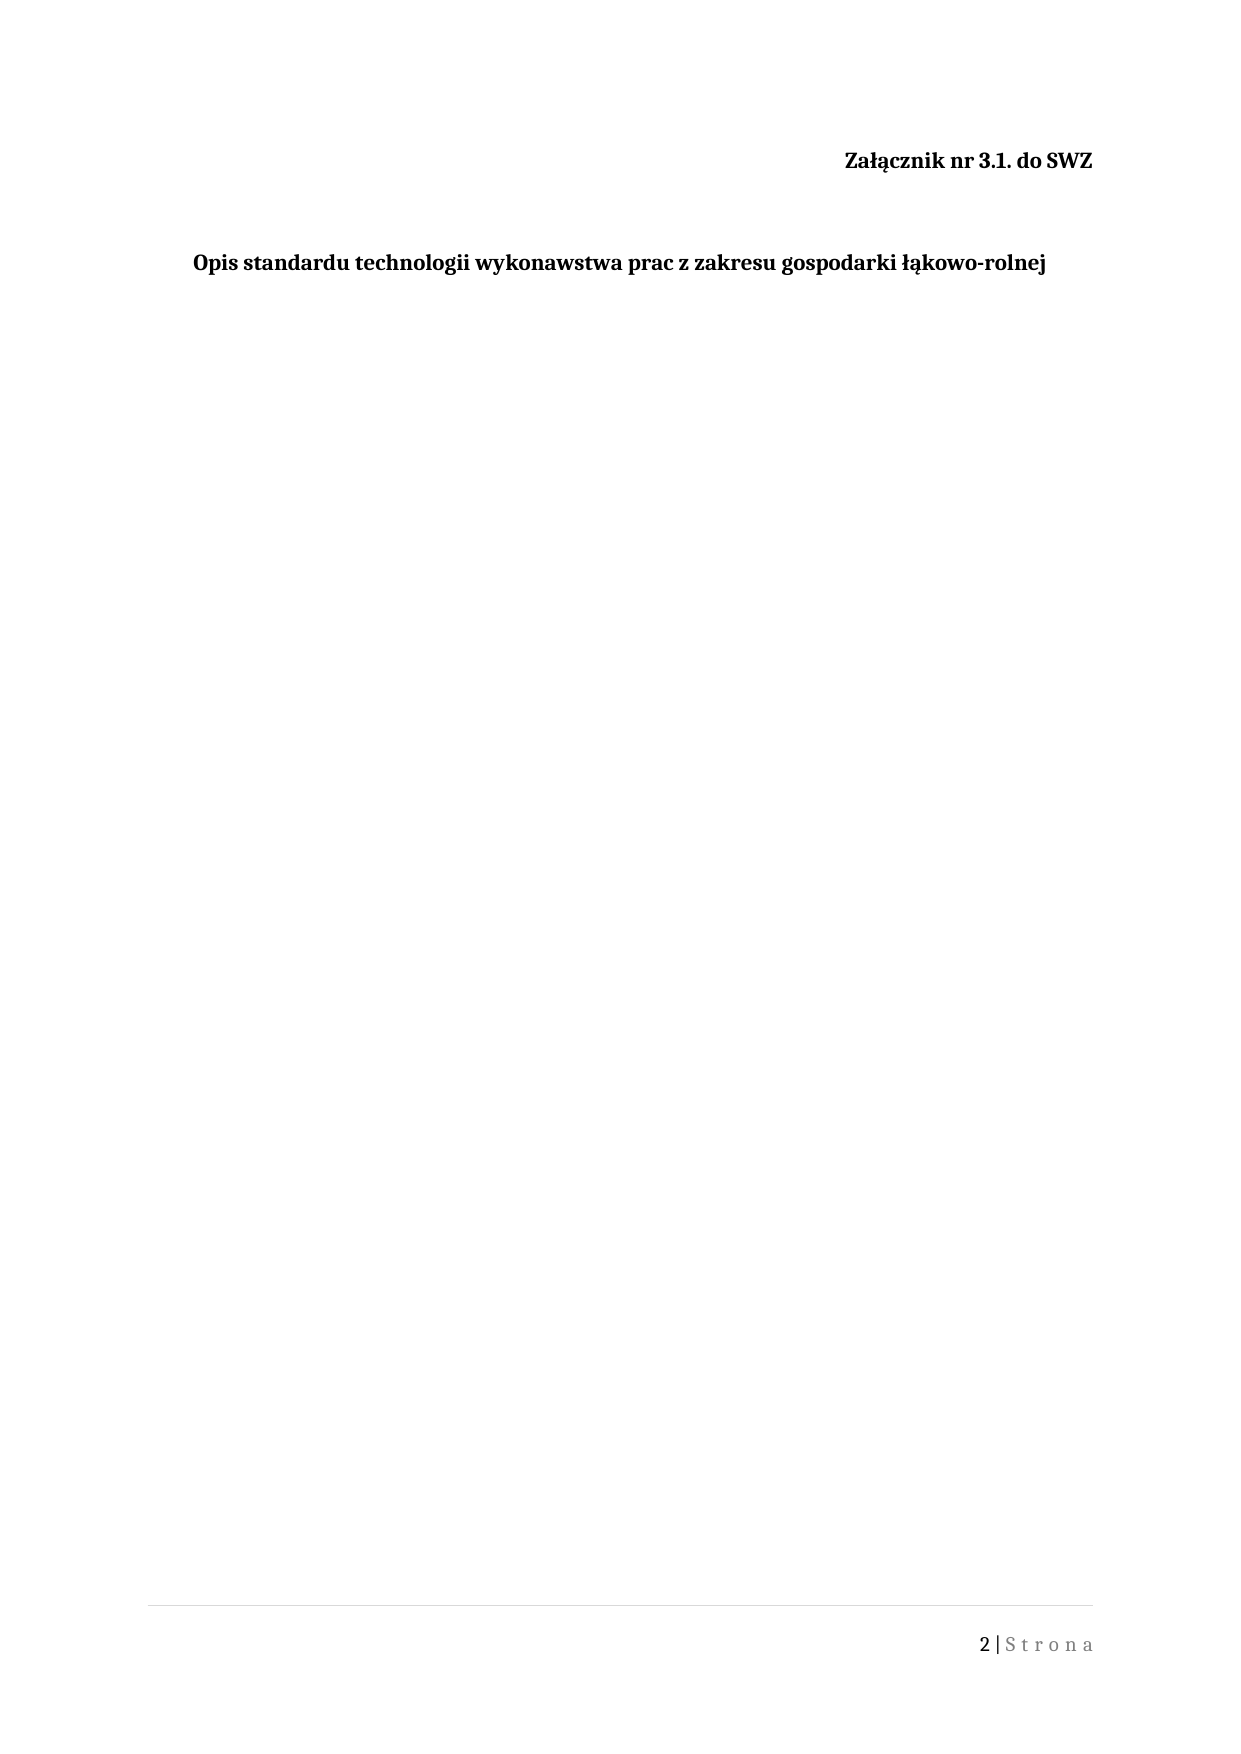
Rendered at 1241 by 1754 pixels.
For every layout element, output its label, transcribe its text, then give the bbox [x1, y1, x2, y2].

text Załącznik nr 3.1. do SWZ [148, 148, 1093, 174]
text Opis standardu technologii wykonawstwa prac z zakresu gospodarki łąkowo-rolnej [148, 250, 1093, 276]
